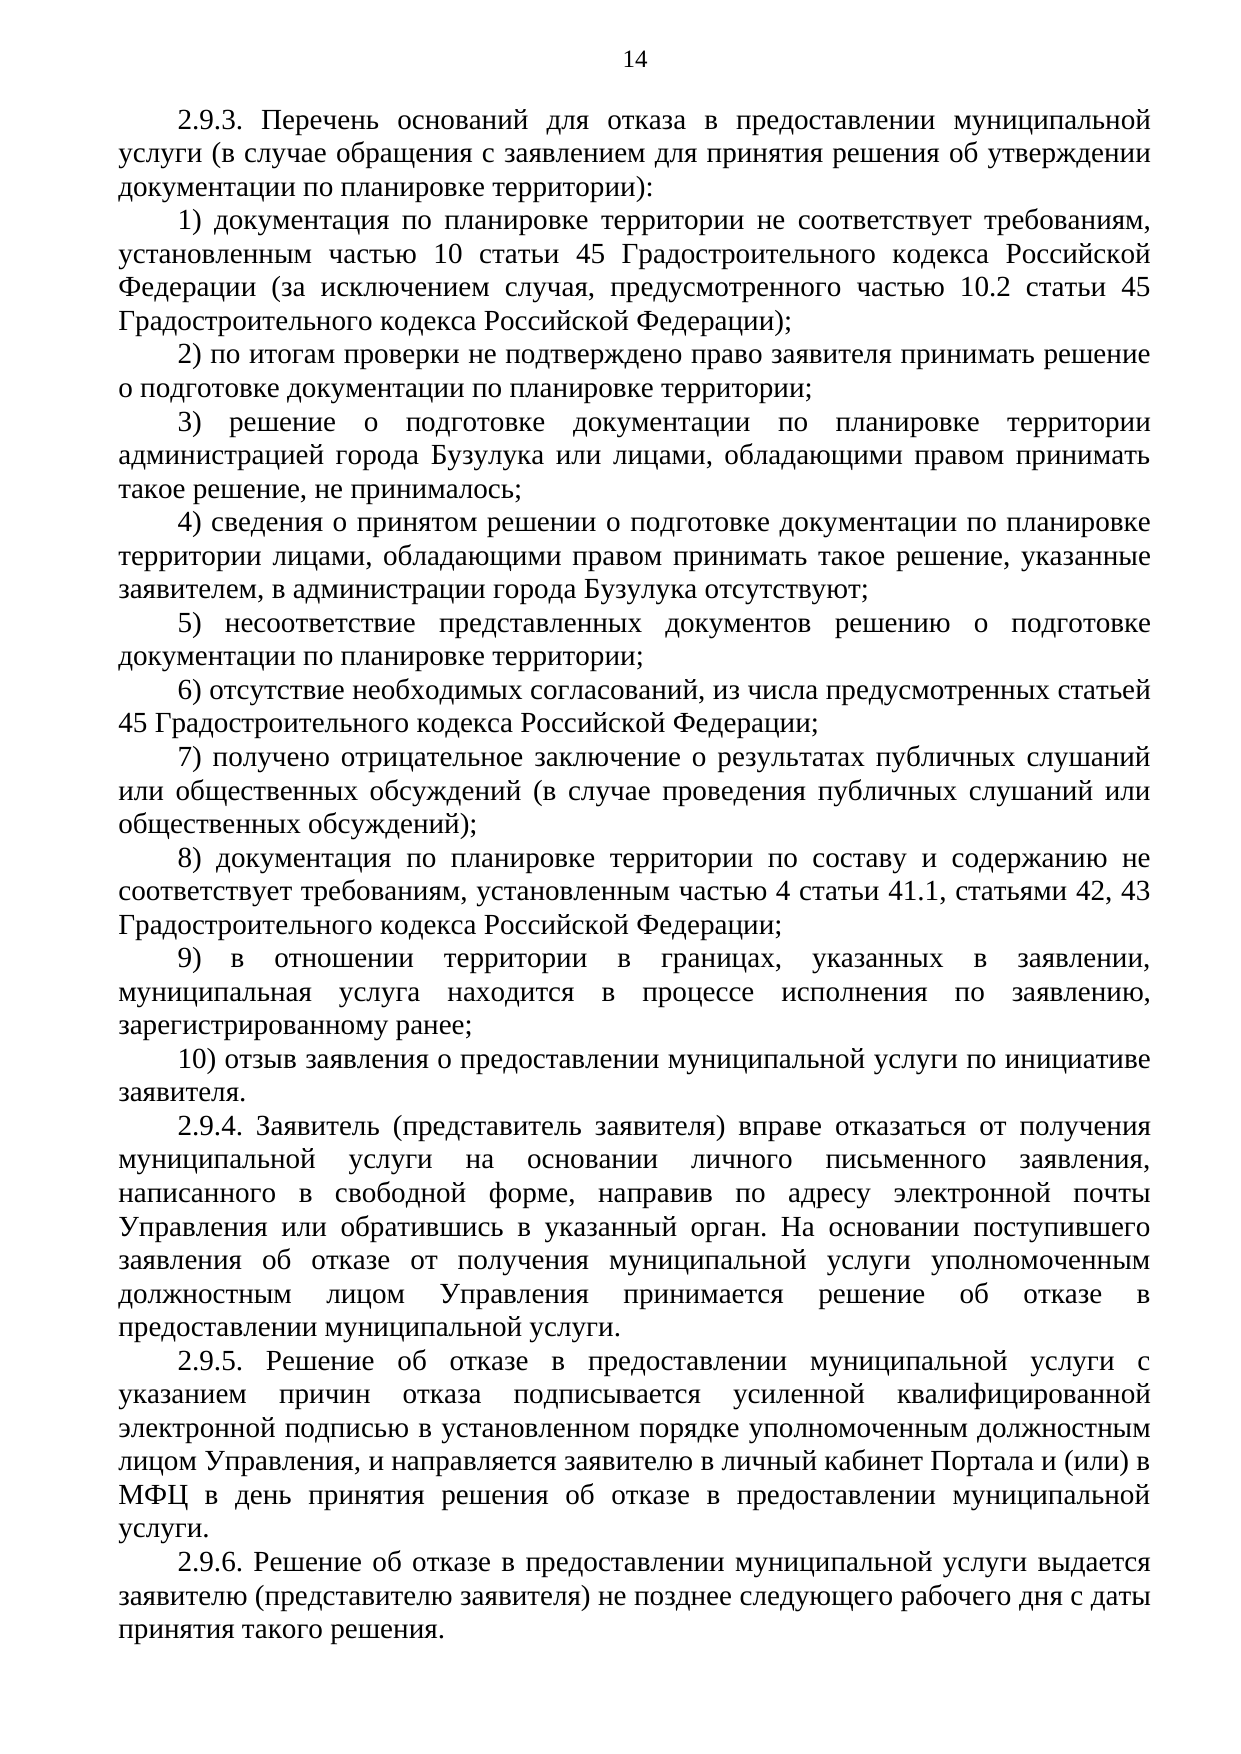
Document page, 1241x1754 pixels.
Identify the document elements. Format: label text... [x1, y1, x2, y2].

text 6) отсутствие необходимых согласований, из числа предусмотренных статьей 45 Градостроительного кодекса Российской Федерации; [118, 672, 1152, 739]
text 1) документация по планировке территории не соответствует требованиям, установленным частью 10 статьи 45 Градостроительного кодекса Российской Федерации (за исключением случая, предусмотренного частью 10.2 статьи 45 Градостроительного кодекса Российской Федерации); [118, 202, 1152, 337]
text 7) получено отрицательное заключение о результатах публичных слушаний или общественных обсуждений (в случае проведения публичных слушаний или общественных обсуждений); [118, 739, 1152, 840]
text 2) по итогам проверки не подтверждено право заявителя принимать решение о подготовке документации по планировке территории; [118, 337, 1152, 404]
text 8) документация по планировке территории по составу и содержанию не соответствует требованиям, установленным частью 4 статьи 41.1, статьями 42, 43 Градостроительного кодекса Российской Федерации; [118, 840, 1152, 940]
text 2.9.5. Решение об отказе в предоставлении муниципальной услуги с указанием причин отказа подписывается усиленной квалифицированной электронной подписью в установленном порядке уполномоченным должностным лицом Управления, и направляется заявителю в личный кабинет Портала и (или) в МФЦ в день принятия решения об отказе в предоставлении муниципальной услуги. [118, 1343, 1152, 1544]
text 5) несоответствие представленных документов решению о подготовке документации по планировке территории; [118, 605, 1152, 672]
text 9) в отношении территории в границах, указанных в заявлении, муниципальная услуга находится в процессе исполнения по заявлению, зарегистрированному ранее; [118, 940, 1152, 1041]
text 2.9.6. Решение об отказе в предоставлении муниципальной услуги выдается заявителю (представителю заявителя) не позднее следующего рабочего дня с даты принятия такого решения. [118, 1544, 1152, 1645]
text 3) решение о подготовке документации по планировке территории администрацией города Бузулука или лицами, обладающими правом принимать такое решение, не принималось; [118, 404, 1152, 504]
text 10) отзыв заявления о предоставлении муниципальной услуги по инициативе заявителя. [118, 1041, 1152, 1108]
text 2.9.4. Заявитель (представитель заявителя) вправе отказаться от получения муниципальной услуги на основании личного письменного заявления, написанного в свободной форме, направив по адресу электронной почты Управления или обратившись в указанный орган. На основании поступившего заявления об отказе от получения муниципальной услуги уполномоченным должностным лицом Управления принимается решение об отказе в предоставлении муниципальной услуги. [118, 1108, 1152, 1343]
text 2.9.3. Перечень оснований для отказа в предоставлении муниципальной услуги (в случае обращения с заявлением для принятия решения об утверждении документации по планировке территории): [118, 102, 1152, 202]
text 4) сведения о принятом решении о подготовке документации по планировке территории лицами, обладающими правом принимать такое решение, указанные заявителем, в администрации города Бузулука отсутствуют; [118, 504, 1152, 605]
